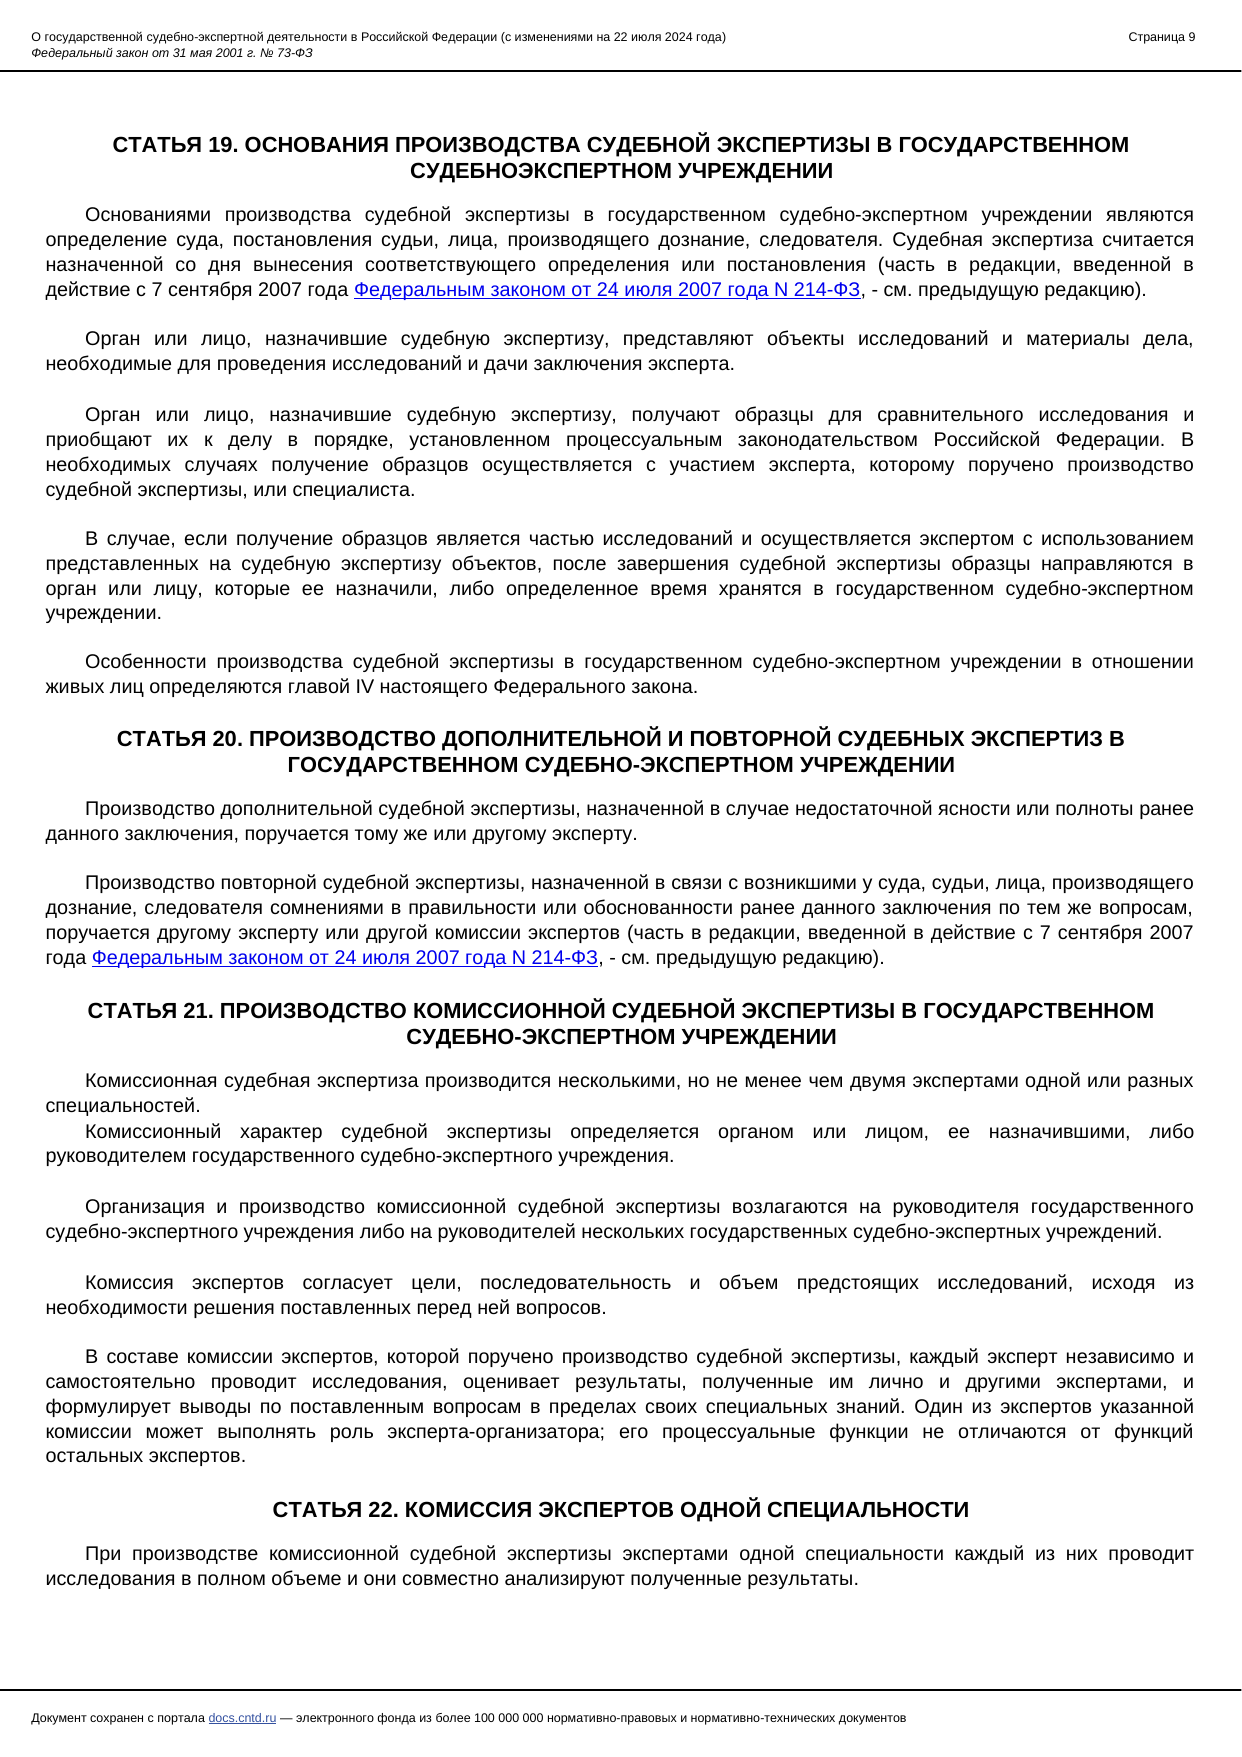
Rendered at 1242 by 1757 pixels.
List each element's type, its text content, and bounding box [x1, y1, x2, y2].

subtitle СТАТЬЯ 19. ОСНОВАНИЯ ПРОИЗВОДСТВА СУДЕБНОЙ ЭКСПЕРТИЗЫ В ГОСУДАРСТВЕННОМ СУДЕБНОЭКСПЕРТНОМ УЧРЕЖДЕНИИ [47, 132, 1195, 183]
text Производство повторной судебной экспертизы, назначенной в связи с возникшими у суда, судьи, лица, производящего дознание, следователя сомнениями в правильности или обоснованности ранее данного заключения по тем же вопросам, поручается другому эксперту или другой комиссии экспертов (часть в редакции, введенной в действие с 7 сентября 2007 года Федеральным законом от 24 июля 2007 года N 214-ФЗ, - см. предыдущую редакцию). [45, 871, 1195, 968]
text Производство дополнительной судебной экспертизы, назначенной в случае недостаточной ясности или полноты ранее данного заключения, поручается тому же или другому эксперту. [45, 797, 1195, 845]
text Комиссия экспертов согласует цели, последовательность и объем предстоящих исследований, исходя из необходимости решения поставленных перед ней вопросов. [45, 1271, 1195, 1318]
text Организация и производство комиссионной судебной экспертизы возлагаются на руководителя государственного судебно-экспертного учреждения либо на руководителей нескольких государственных судебно-экспертных учреждений. [45, 1195, 1195, 1243]
subtitle СТАТЬЯ 22. КОМИССИЯ ЭКСПЕРТОВ ОДНОЙ СПЕЦИАЛЬНОСТИ [47, 1497, 1195, 1522]
text Особенности производства судебной экспертизы в государственном судебно-экспертном учреждении в отношении живых лиц определяются главой IV настоящего Федерального закона. [45, 650, 1195, 698]
subtitle СТАТЬЯ 20. ПРОИЗВОДСТВО ДОПОЛНИТЕЛЬНОЙ И ПОВТОРНОЙ СУДЕБНЫХ ЭКСПЕРТИЗ В ГОСУДАРСТВЕННОМ СУДЕБНО-ЭКСПЕРТНОМ УЧРЕЖДЕНИИ [47, 726, 1195, 777]
text В составе комиссии экспертов, которой поручено производство судебной экспертизы, каждый эксперт независимо и самостоятельно проводит исследования, оценивает результаты, полученные им лично и другими экспертами, и формулирует выводы по поставленным вопросам в пределах своих специальных знаний. Один из экспертов указанной комиссии может выполнять роль эксперта-организатора; его процессуальные функции не отличаются от функций остальных экспертов. [45, 1345, 1195, 1467]
text При производстве комиссионной судебной экспертизы экспертами одной специальности каждый из них проводит исследования в полном объеме и они совместно анализируют полученные результаты. [45, 1542, 1195, 1589]
text Орган или лицо, назначившие судебную экспертизу, представляют объекты исследований и материалы дела, необходимые для проведения исследований и дачи заключения эксперта. [45, 327, 1195, 375]
text Комиссионная судебная экспертиза производится несколькими, но не менее чем двумя экспертами одной или разных специальностей. [45, 1069, 1195, 1117]
text Основаниями производства судебной экспертизы в государственном судебно-экспертном учреждении являются определение суда, постановления судьи, лица, производящего дознание, следователя. Судебная экспертиза считается назначенной со дня вынесения соответствующего определения или постановления (часть в редакции, введенной в действие с 7 сентября 2007 года Федеральным законом от 24 июля 2007 года N 214-ФЗ, - см. предыдущую редакцию). [45, 203, 1195, 301]
text Орган или лицо, назначившие судебную экспертизу, получают образцы для сравнительного исследования и приобщают их к делу в порядке, установленном процессуальным законодательством Российской Федерации. В необходимых случаях получение образцов осуществляется с участием эксперта, которому поручено производство судебной экспертизы, или специалиста. [45, 403, 1195, 500]
subtitle СТАТЬЯ 21. ПРОИЗВОДСТВО КОМИССИОННОЙ СУДЕБНОЙ ЭКСПЕРТИЗЫ В ГОСУДАРСТВЕННОМ СУДЕБНО-ЭКСПЕРТНОМ УЧРЕЖДЕНИИ [47, 998, 1195, 1049]
text Комиссионный характер судебной экспертизы определяется органом или лицом, ее назначившими, либо руководителем государственного судебно-экспертного учреждения. [45, 1119, 1195, 1167]
text В случае, если получение образцов является частью исследований и осуществляется экспертом с использованием представленных на судебную экспертизу объектов, после завершения судебной экспертизы образцы направляются в орган или лицу, которые ее назначили, либо определенное время хранятся в государственном судебно-экспертном учреждении. [45, 527, 1195, 624]
